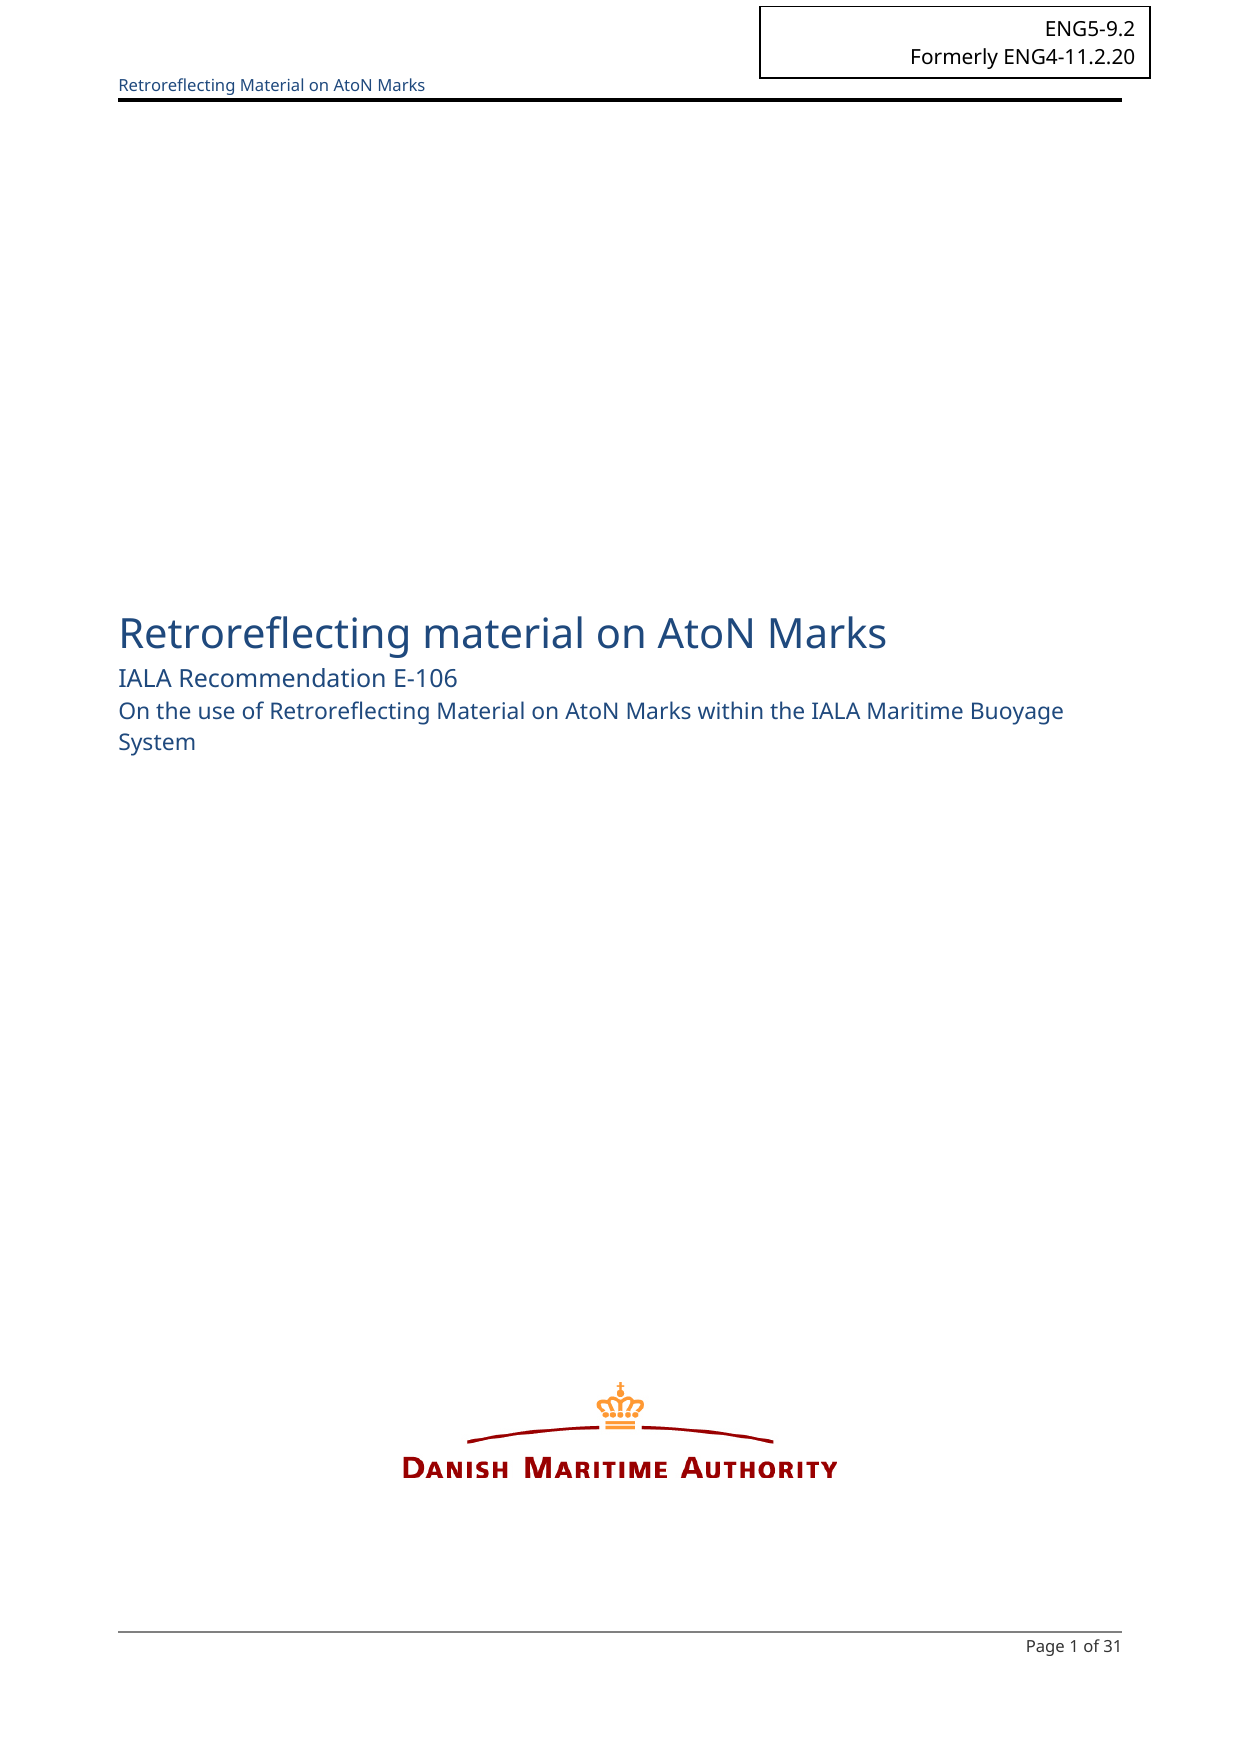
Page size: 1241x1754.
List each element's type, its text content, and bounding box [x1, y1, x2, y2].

text IALA Recommendation E-106 [118, 661, 1122, 694]
picture [403, 1382, 837, 1478]
text On the use of Retroreflecting Material on AtoN Marks within the IALA Maritime Buoyage System [118, 694, 1122, 757]
text Retroreflecting material on AtoN Marks [118, 604, 1122, 661]
